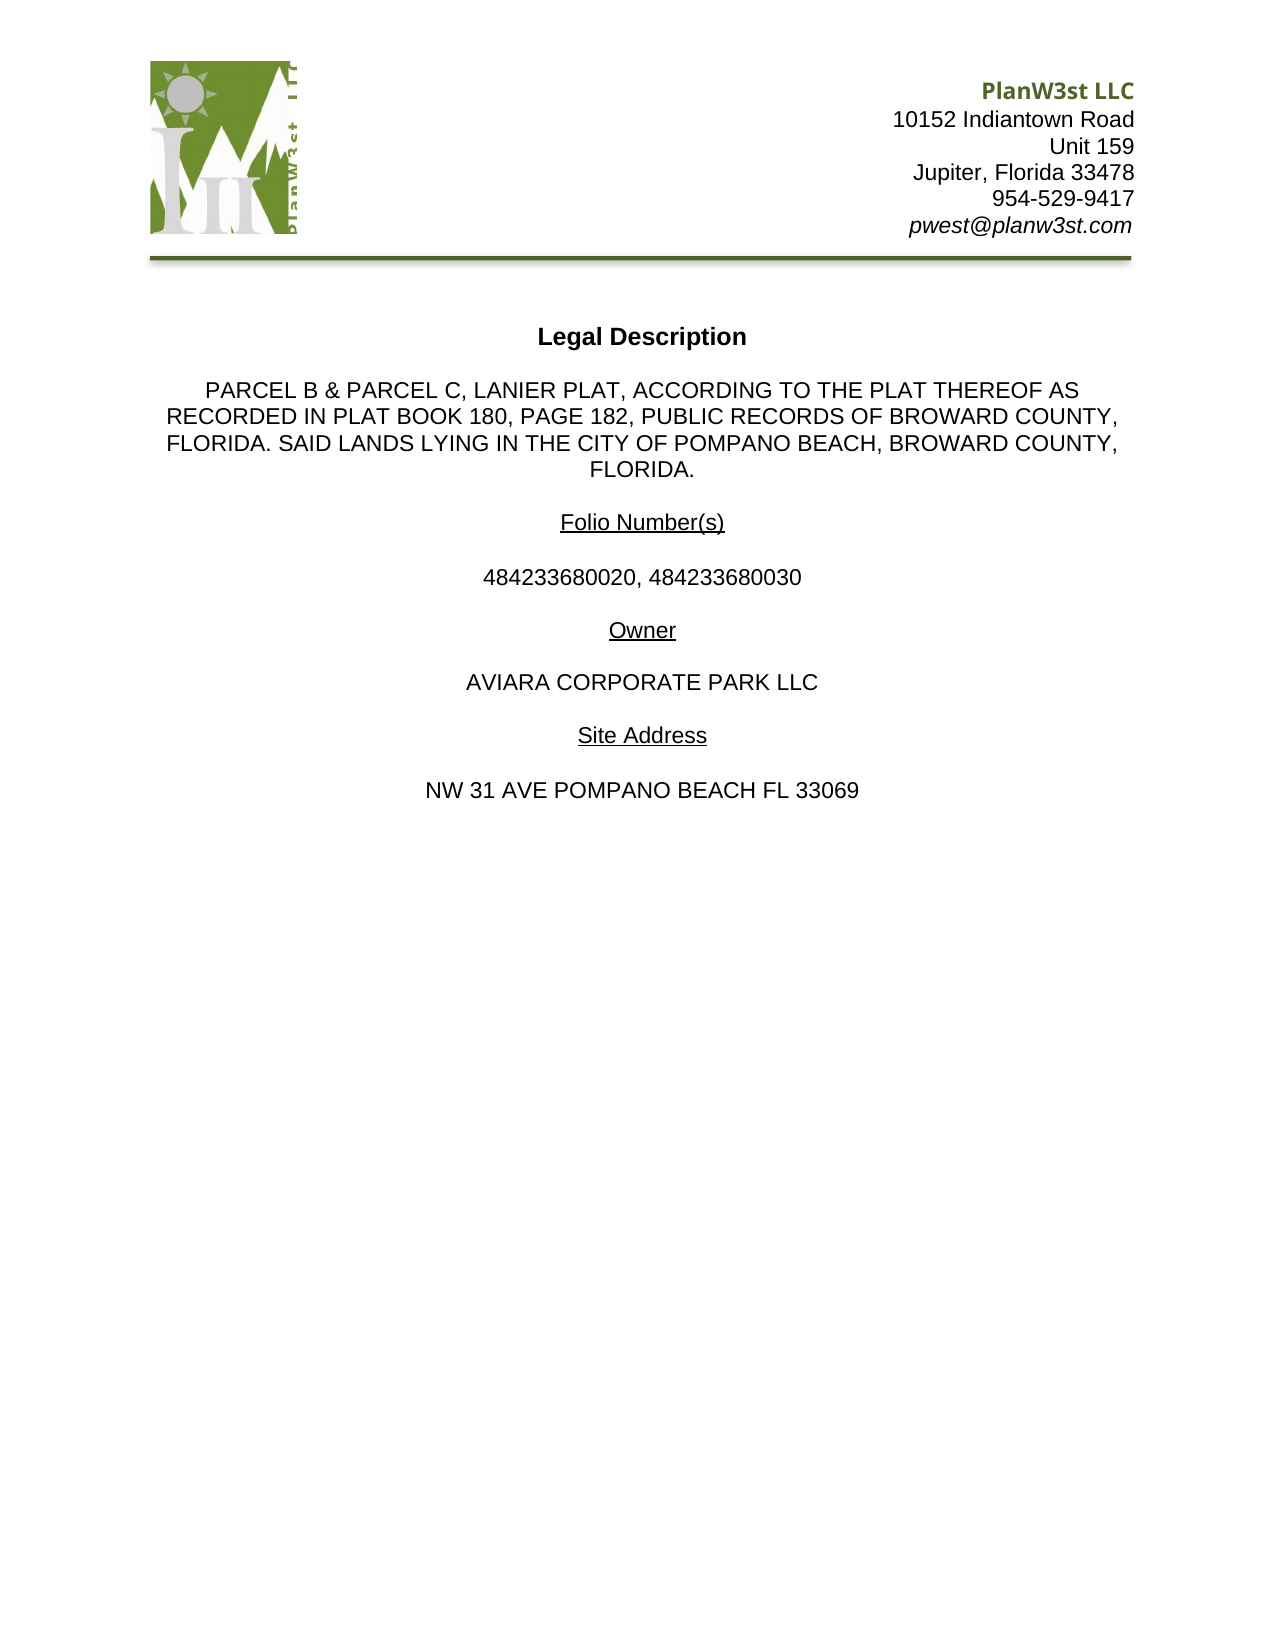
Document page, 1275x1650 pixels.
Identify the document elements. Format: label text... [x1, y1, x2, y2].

text Legal Description [150, 322, 1134, 351]
text AVIARA CORPORATE PARK LLC [150, 669, 1134, 696]
text Site Address [150, 722, 1134, 748]
text Owner [150, 617, 1134, 643]
text Folio Number(s) [150, 509, 1134, 535]
text PARCEL B & PARCEL C, LANIER PLAT, ACCORDING TO THE PLAT THEREOF AS RECORDED IN PLAT BOOK 180, PAGE 182, PUBLIC RECORDS OF BROWARD COUNTY, FLORIDA. SAID LANDS LYING IN THE CITY OF POMPANO BEACH, BROWARD COUNTY, FLORIDA. [150, 377, 1134, 482]
picture [150, 61, 297, 233]
text 484233680020, 484233680030 [150, 564, 1134, 590]
text NW 31 AVE POMPANO BEACH FL 33069 [150, 777, 1134, 803]
